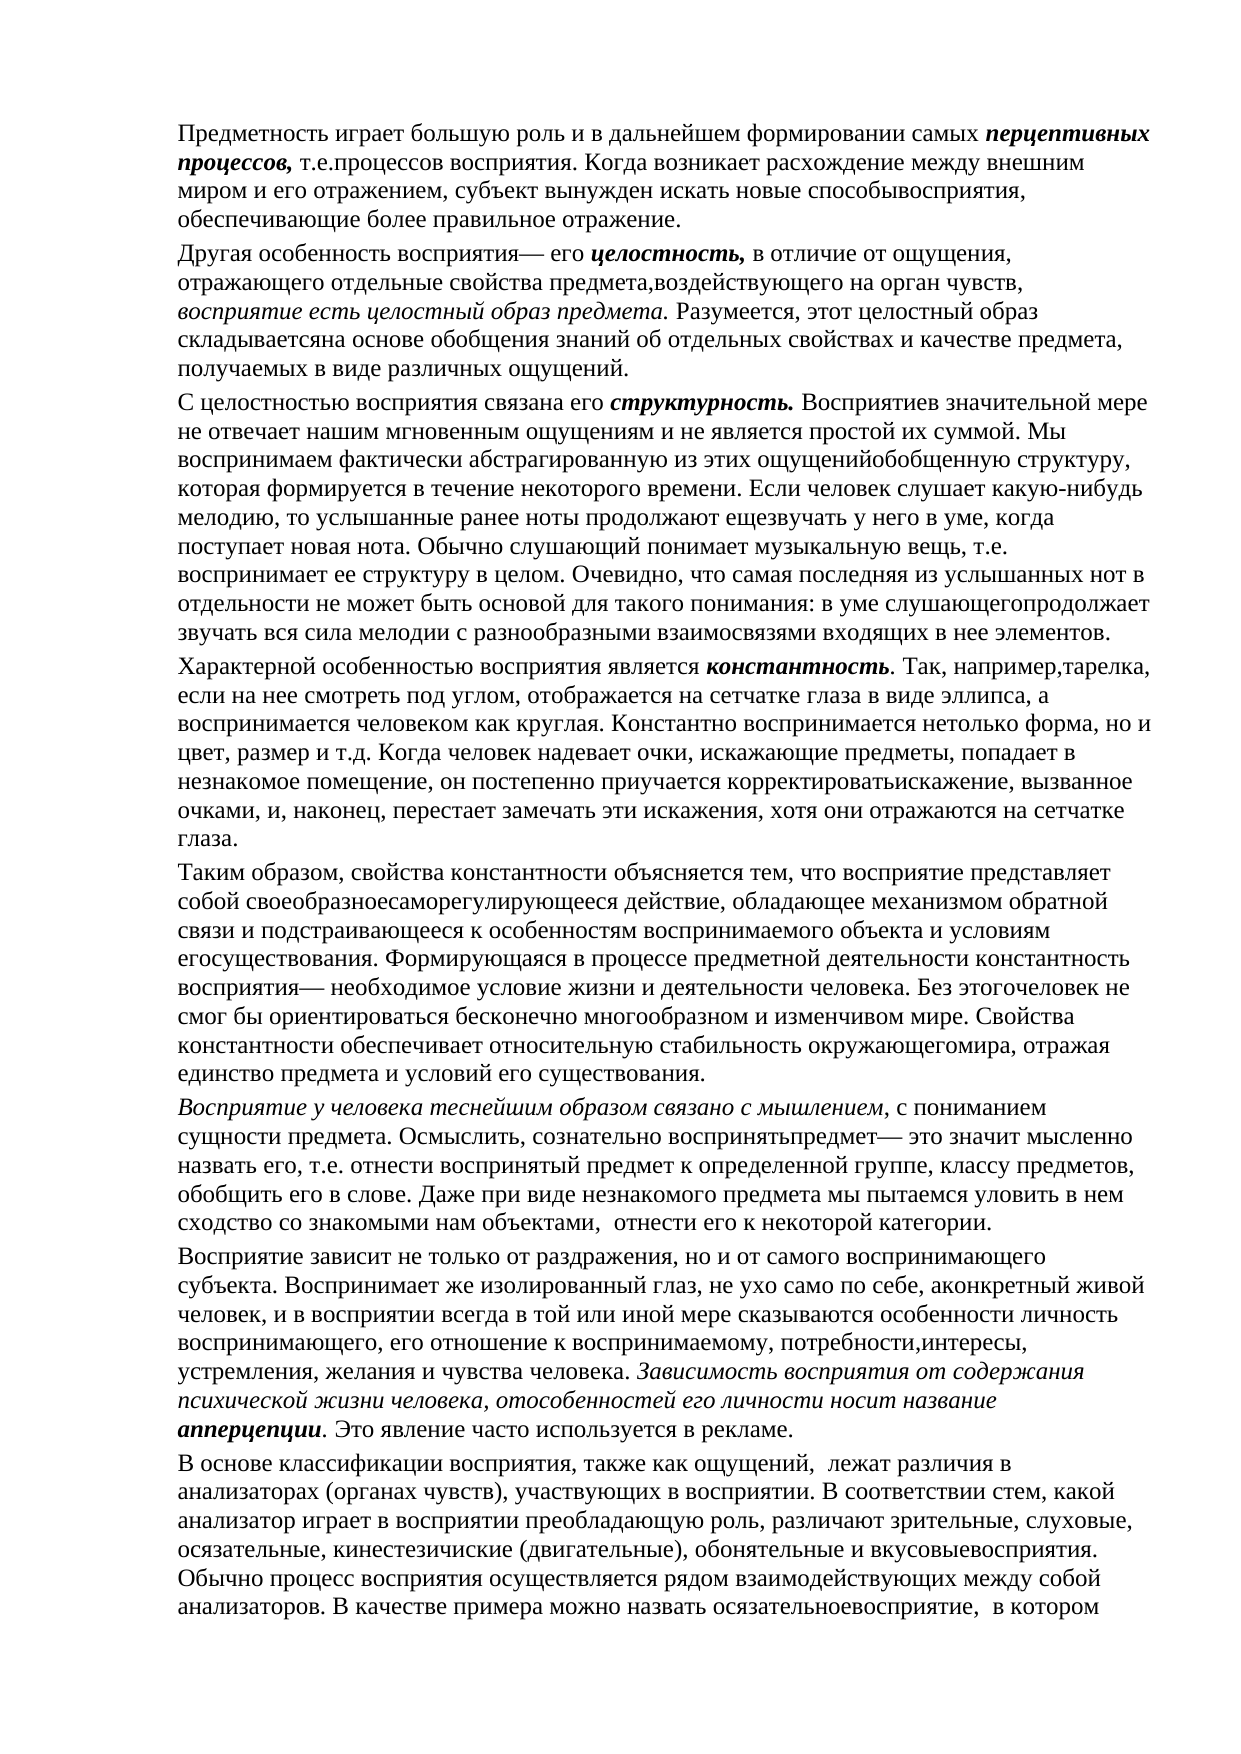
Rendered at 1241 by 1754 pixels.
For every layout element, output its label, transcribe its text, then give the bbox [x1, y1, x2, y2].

text Другая особенность восприятия— его целостность, в отличие от ощущения, отражающего отдельные свойства предмета,воздействующего на орган чувств, восприятие есть целостный образ предмета. Разумеется, этот целостный образ складываетсяна основе обобщения знаний об отдельных свойствах и качестве предмета, получаемых в виде различных ощущений. [177, 238, 1152, 382]
text С целостностью восприятия связана его структурность. Восприятиев значительной мере не отвечает нашим мгновенным ощущениям и не является простой их суммой. Мы воспринимаем фактически абстрагированную из этих ощущенийобобщенную структуру, которая формируется в течение некоторого времени. Если человек слушает какую-нибудь мелодию, то услышанные ранее ноты продолжают ещезвучать у него в уме, когда поступает новая нота. Обычно слушающий понимает музыкальную вещь, т.е. воспринимает ее структуру в целом. Очевидно, что самая последняя из услышанных нот в отдельности не может быть основой для такого понимания: в уме слушающегопродолжает звучать вся сила мелодии с разнообразными взаимосвязями входящих в нее элементов. [177, 387, 1152, 646]
text Характерной особенностью восприятия является константность. Так, например,тарелка, если на нее смотреть под углом, отображается на сетчатке глаза в виде эллипса, а воспринимается человеком как круглая. Константно воспринимается нетолько форма, но и цвет, размер и т.д. Когда человек надевает очки, искажающие предметы, попадает в незнакомое помещение, он постепенно приучается корректироватьискажение, вызванное очками, и, наконец, перестает замечать эти искажения, хотя они отражаются на сетчатке глаза. [177, 651, 1152, 852]
text Таким образом, свойства константности объясняется тем, что восприятие представляет собой своеобразноесаморегулирующееся действие, обладающее механизмом обратной связи и подстраивающееся к особенностям воспринимаемого объекта и условиям егосуществования. Формирующаяся в процессе предметной деятельности константность восприятия— необходимое условие жизни и деятельности человека. Без этогочеловек не смог бы ориентироваться бесконечно многообразном и изменчивом мире. Свойства константности обеспечивает относительную стабильность окружающегомира, отражая единство предмета и условий его существования. [177, 857, 1152, 1087]
text Восприятие у человека теснейшим образом связано с мышлением, с пониманием сущности предмета. Осмыслить, сознательно воспринятьпредмет— это значит мысленно назвать его, т.е. отнести воспринятый предмет к определенной группе, классу предметов, обобщить его в слове. Даже при виде незнакомого предмета мы пытаемся уловить в нем сходство со знакомыми нам объектами, отнести его к некоторой категории. [177, 1092, 1152, 1236]
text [177, 1448, 1152, 1620]
text Восприятие зависит не только от раздражения, но и от самого воспринимающего субъекта. Воспринимает же изолированный глаз, не ухо само по себе, аконкретный живой человек, и в восприятии всегда в той или иной мере сказываются особенности личность воспринимающего, его отношение к воспринимаемому, потребности,интересы, устремления, желания и чувства человека. Зависимость восприятия от содержания психической жизни человека, отособенностей его личности носит название апперцепции. Это явление часто используется в рекламе. [177, 1241, 1152, 1442]
text Предметность играет большую роль и в дальнейшем формировании самых перцептивных процессов, т.е.процессов восприятия. Когда возникает расхождение между внешним миром и его отражением, субъект вынужден искать новые способывосприятия, обеспечивающие более правильное отражение. [177, 118, 1152, 233]
